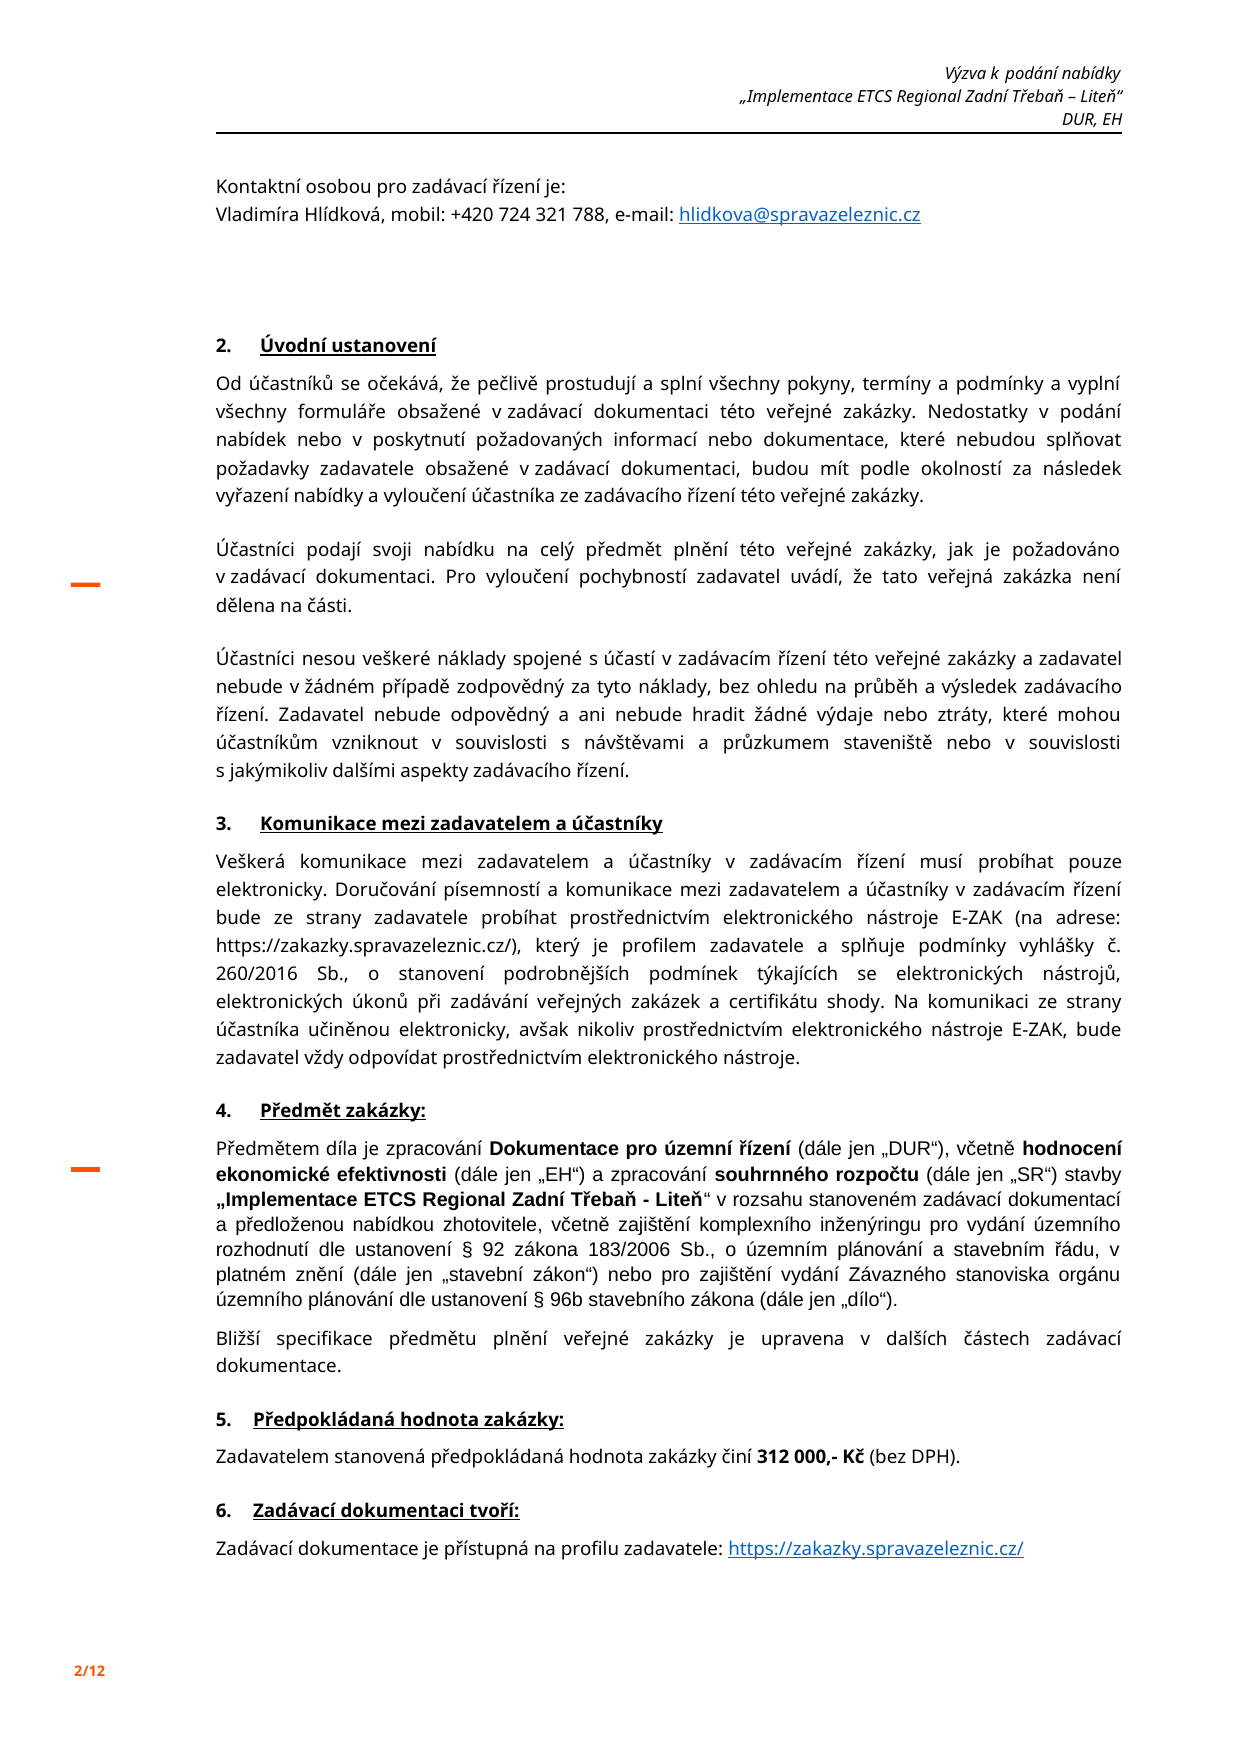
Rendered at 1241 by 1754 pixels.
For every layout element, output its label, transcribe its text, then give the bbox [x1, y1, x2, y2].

text Zadávací dokumentace je přístupná na profilu zadavatele: https://zakazky.spravazeleznic.cz/ [216, 1535, 1122, 1560]
text Předmětem díla je zpracování Dokumentace pro územní řízení (dále jen „DUR“), včetně hodnocení ekonomické efektivnosti (dále jen „EH“) a zpracování souhrnného rozpočtu (dále jen „SR“) stavby „Implementace ETCS Regional Zadní Třebaň - Liteň“ v rozsahu stanoveném zadávací dokumentací a předloženou nabídkou zhotovitele, včetně zajištění komplexního inženýringu pro vydání územního rozhodnutí dle ustanovení § 92 zákona 183/2006 Sb., o územním plánování a stavebním řádu, v platném znění (dále jen „stavební zákon“) nebo pro zajištění vydání Závazného stanoviska orgánu územního plánování dle ustanovení § 96b stavebního zákona (dále jen „dílo“). [216, 1135, 1122, 1310]
list Předmět zakázky: [216, 1097, 1122, 1123]
list Předpokládaná hodnota zakázky: [216, 1406, 1122, 1431]
list Zadávací dokumentaci tvoří: [216, 1497, 1122, 1522]
text Účastníci podají svoji nabídku na celý předmět plnění této veřejné zakázky, jak je požadováno v zadávací dokumentaci. Pro vyloučení pochybností zadavatel uvádí, že tato veřejná zakázka není dělena na části. [216, 536, 1122, 617]
text Bližší specifikace předmětu plnění veřejné zakázky je upravena v dalších částech zadávací dokumentace. [216, 1325, 1122, 1378]
text Kontaktní osobou pro zadávací řízení je: [216, 173, 1122, 199]
list Úvodní ustanovení [216, 333, 1122, 358]
text Od účastníků se očekává, že pečlivě prostudují a splní všechny pokyny, termíny a podmínky a vyplní všechny formuláře obsažené v zadávací dokumentaci této veřejné zakázky. Nedostatky v podání nabídek nebo v poskytnutí požadovaných informací nebo dokumentace, které nebudou splňovat požadavky zadavatele obsažené v zadávací dokumentaci, budou mít podle okolností za následek vyřazení nabídky a vyloučení účastníka ze zadávacího řízení této veřejné zakázky. [216, 371, 1122, 508]
text Účastníci nesou veškeré náklady spojené s účastí v zadávacím řízení této veřejné zakázky a zadavatel nebude v žádném případě zodpovědný za tyto náklady, bez ohledu na průběh a výsledek zadávacího řízení. Zadavatel nebude odpovědný a ani nebude hradit žádné výdaje nebo ztráty, které mohou účastníkům vzniknout v souvislosti s návštěvami a průzkumem staveniště nebo v souvislosti s jakýmikoliv dalšími aspekty zadávacího řízení. [216, 645, 1122, 782]
text Vladimíra Hlídková, mobil: +420 724 321 788, e-mail: hlidkova@spravazeleznic.cz [216, 201, 1122, 227]
text Veškerá komunikace mezi zadavatelem a účastníky v zadávacím řízení musí probíhat pouze elektronicky. Doručování písemností a komunikace mezi zadavatelem a účastníky v zadávacím řízení bude ze strany zadavatele probíhat prostřednictvím elektronického nástroje E-ZAK (na adrese: https://zakazky.spravazeleznic.cz/), který je profilem zadavatele a splňuje podmínky vyhlášky č. 260/2016 Sb., o stanovení podrobnějších podmínek týkajících se elektronických nástrojů, elektronických úkonů při zadávání veřejných zakázek a certifikátu shody. Na komunikaci ze strany účastníka učiněnou elektronicky, avšak nikoliv prostřednictvím elektronického nástroje E-ZAK, bude zadavatel vždy odpovídat prostřednictvím elektronického nástroje. [216, 848, 1122, 1070]
list Komunikace mezi zadavatelem a účastníky [216, 810, 1122, 836]
text Zadavatelem stanovená předpokládaná hodnota zakázky činí 312 000,- Kč (bez DPH). [216, 1444, 1122, 1469]
